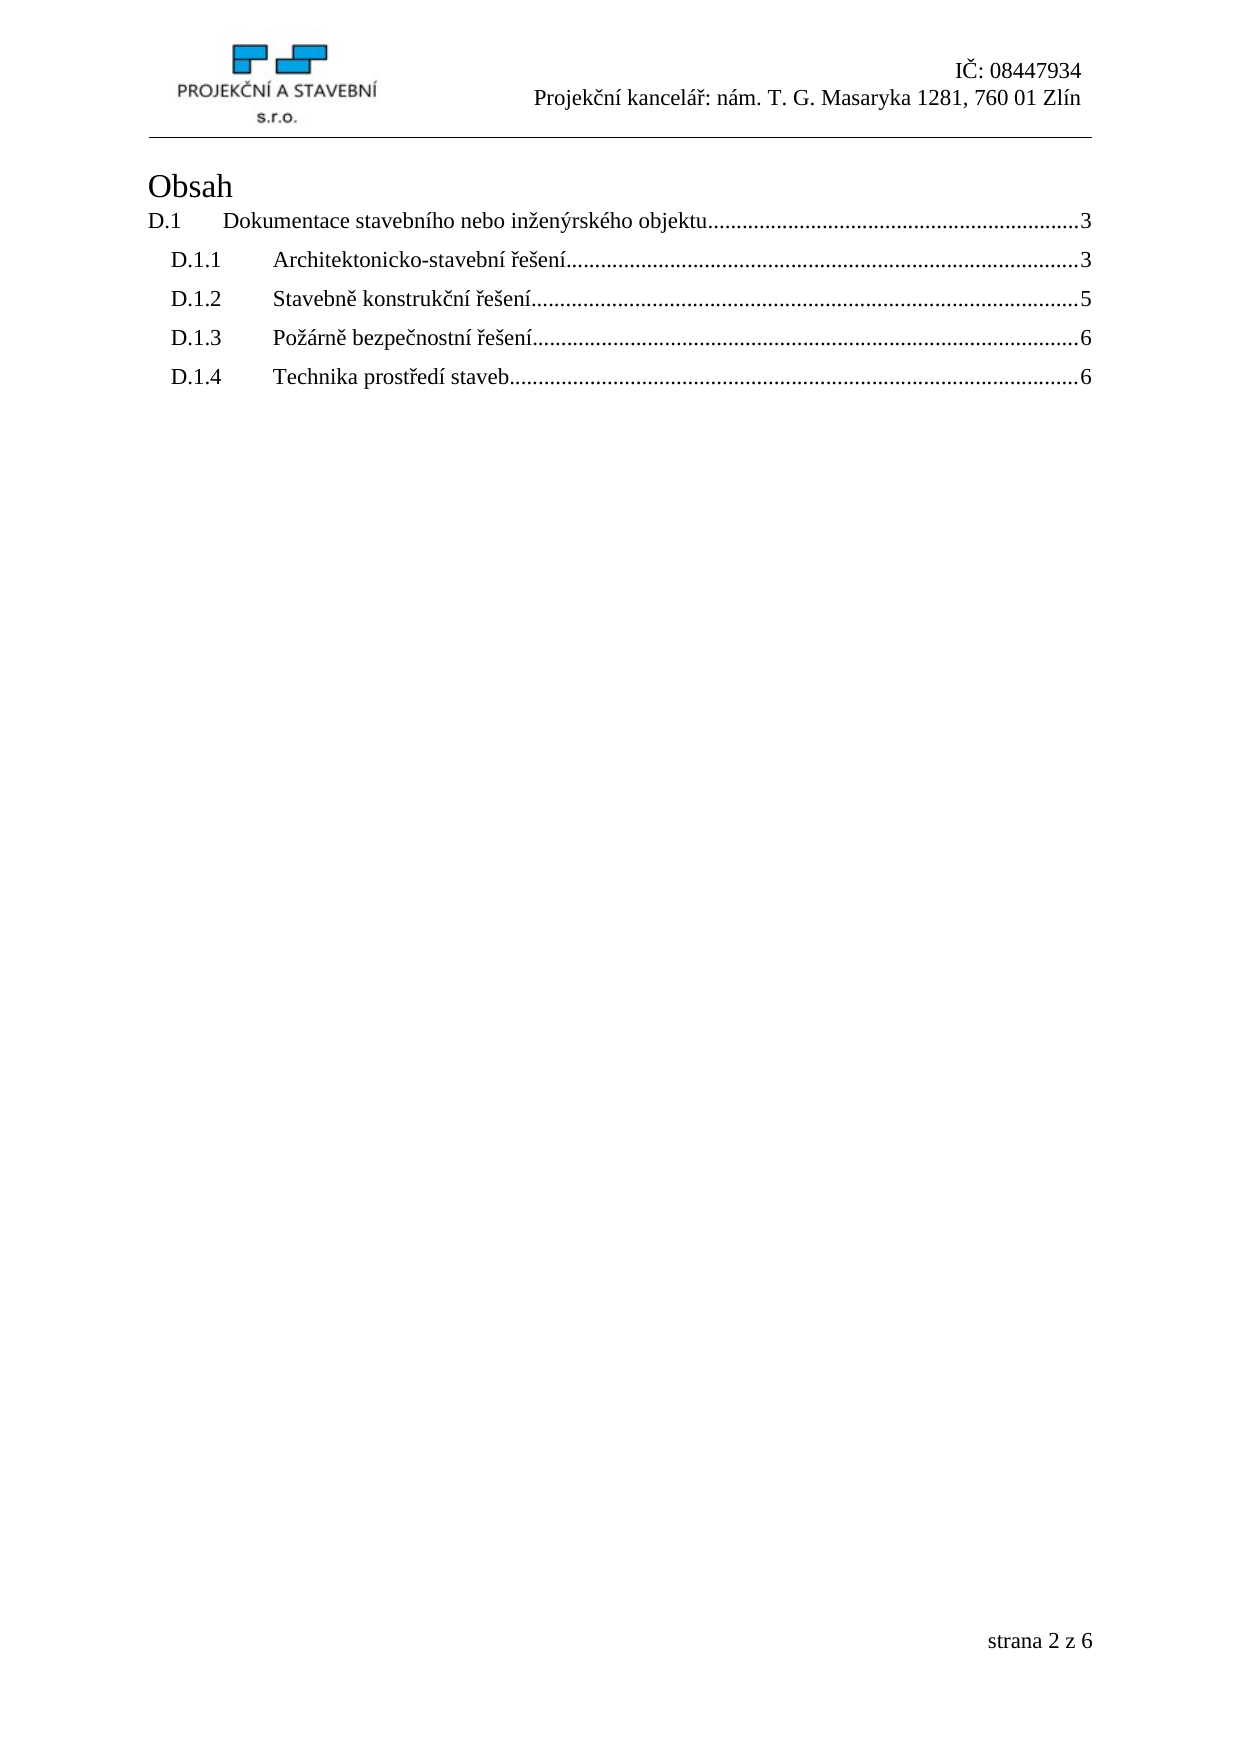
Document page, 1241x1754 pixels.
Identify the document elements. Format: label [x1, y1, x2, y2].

picture [159, 30, 389, 135]
